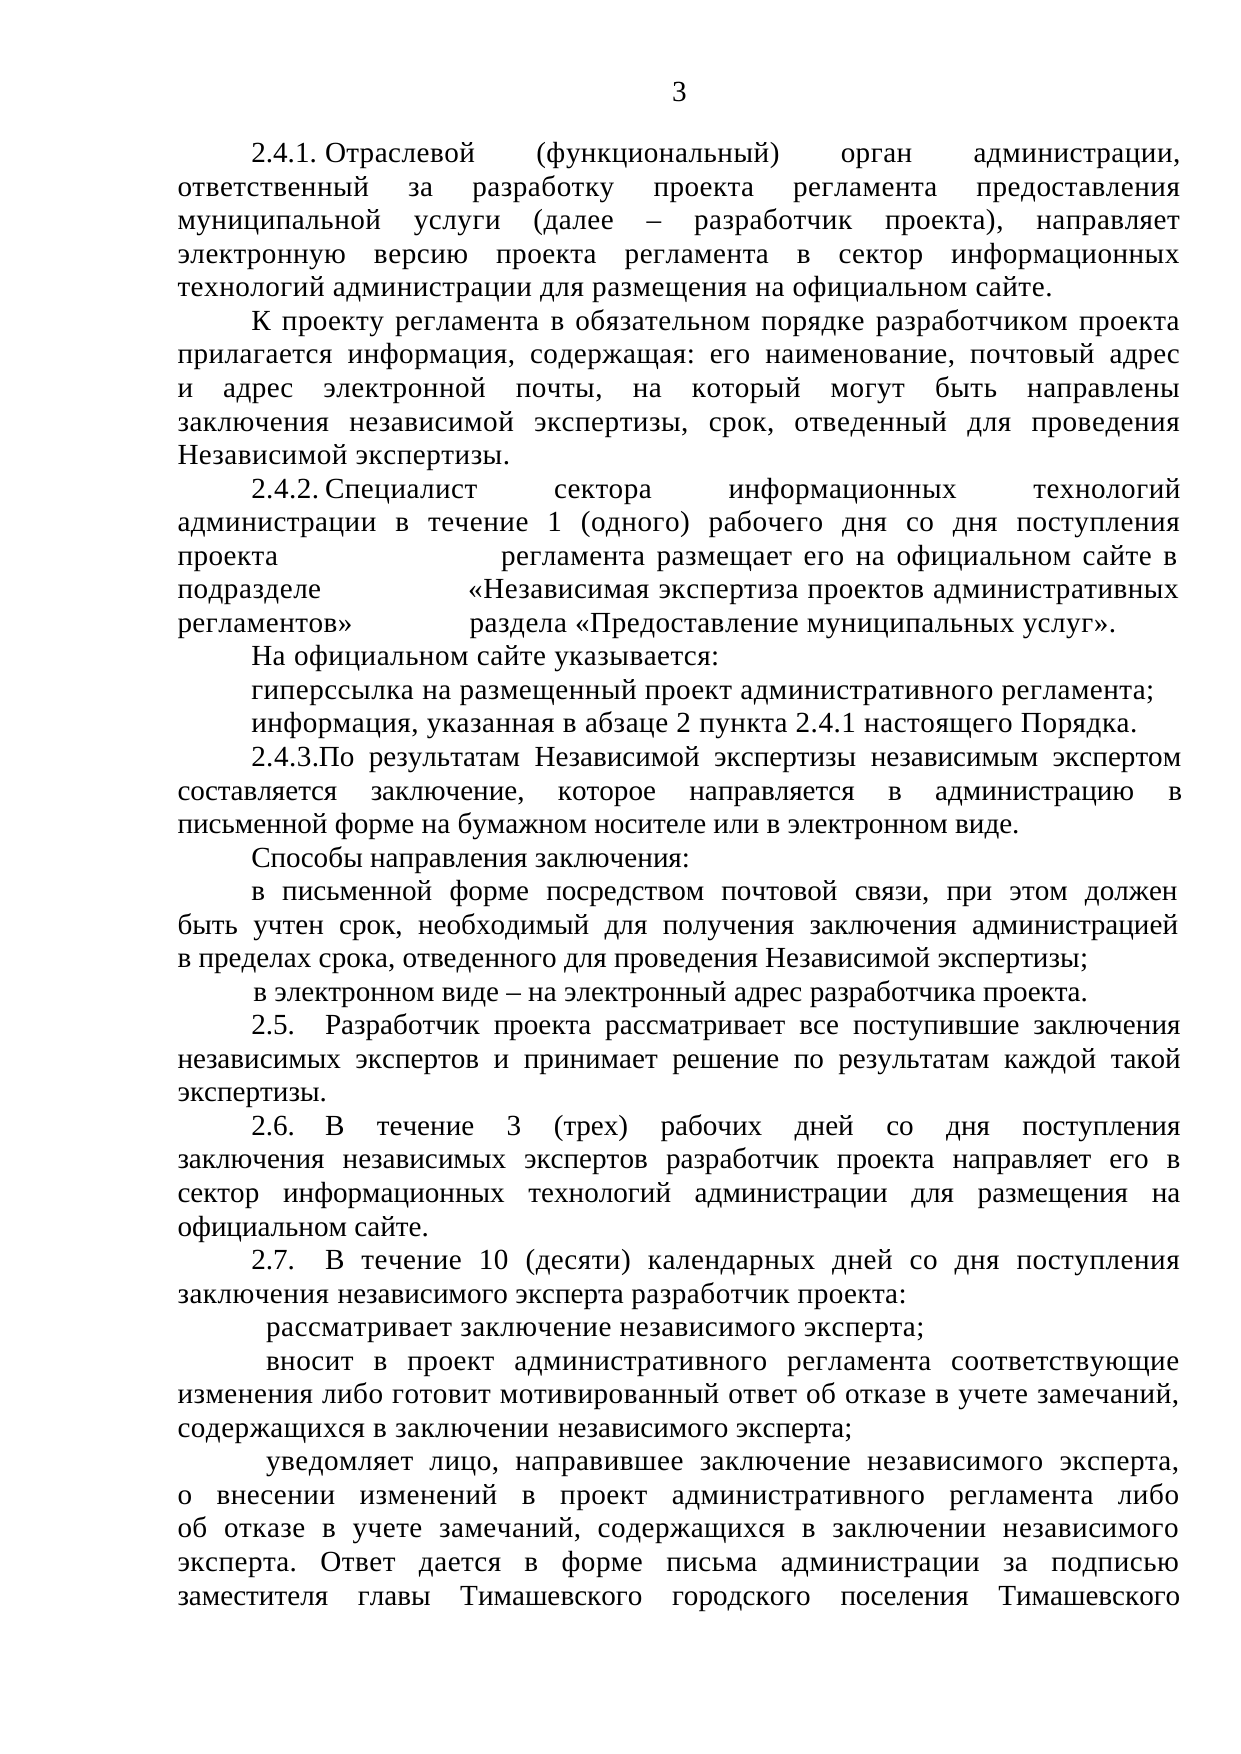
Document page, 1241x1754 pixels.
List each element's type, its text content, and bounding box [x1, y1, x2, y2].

list По результатам Независимой экспертизы независимым экспертом составляется заключение, которое направляется в администрацию в письменной форме на бумажном носителе или в электронном виде. [177, 739, 1182, 840]
list Разработчик проекта рассматривает все поступившие заключения независимых экспертов и принимает решение по результатам каждой такой экспертизы. [177, 1007, 1181, 1108]
text в письменной форме посредством почтовой связи, при этом должен быть учтен срок, необходимый для получения заключения администрацией в пределах срока, отведенного для проведения Независимой экспертизы; [177, 873, 1179, 974]
text в электронном виде – на электронный адрес разработчика проекта. [179, 974, 1179, 1007]
list информация, указанная в абзаце 2 пункта 2.4.1 настоящего Порядка. [177, 706, 1182, 739]
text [177, 1443, 1181, 1611]
text вносит в проект административного регламента соответствующие изменения либо готовит мотивированный ответ об отказе в учете замечаний, содержащихся в заключении независимого эксперта; [177, 1343, 1181, 1443]
text Способы направления заключения: [177, 840, 1179, 873]
list На официальном сайте указывается: [251, 638, 1182, 672]
list Отраслевой (функциональный) орган администрации, ответственный за разработку проекта регламента предоставления муниципальной услуги (далее – разработчик проекта), направляет электронную версию проекта регламента в сектор информационных технологий администрации для размещения на официальном сайте. [177, 135, 1182, 303]
list гиперссылка на размещенный проект административного регламента; [177, 672, 1182, 706]
list В течение 10 (десяти) календарных дней со дня поступления заключения независимого эксперта разработчик проекта: [177, 1242, 1181, 1309]
text К проекту регламента в обязательном порядке разработчиком проекта прилагается информация, содержащая: его наименование, почтовый адрес и адрес электронной почты, на который могут быть направлены заключения независимой экспертизы, срок, отведенный для проведения Независимой экспертизы. [177, 303, 1182, 471]
text рассматривает заключение независимого эксперта; [177, 1309, 1181, 1343]
list Специалист сектора информационных технологий администрации в течение 1 (одного) рабочего дня со дня поступления проекта регламента размещает его на официальном сайте в подразделе «Независимая экспертиза проектов административных регламентов» раздела «Предоставление муниципальных услуг». [177, 471, 1182, 638]
list В течение 3 (трех) рабочих дней со дня поступления заключения независимых экспертов разработчик проекта направляет его в сектор информационных технологий администрации для размещения на официальном сайте. [177, 1108, 1181, 1242]
